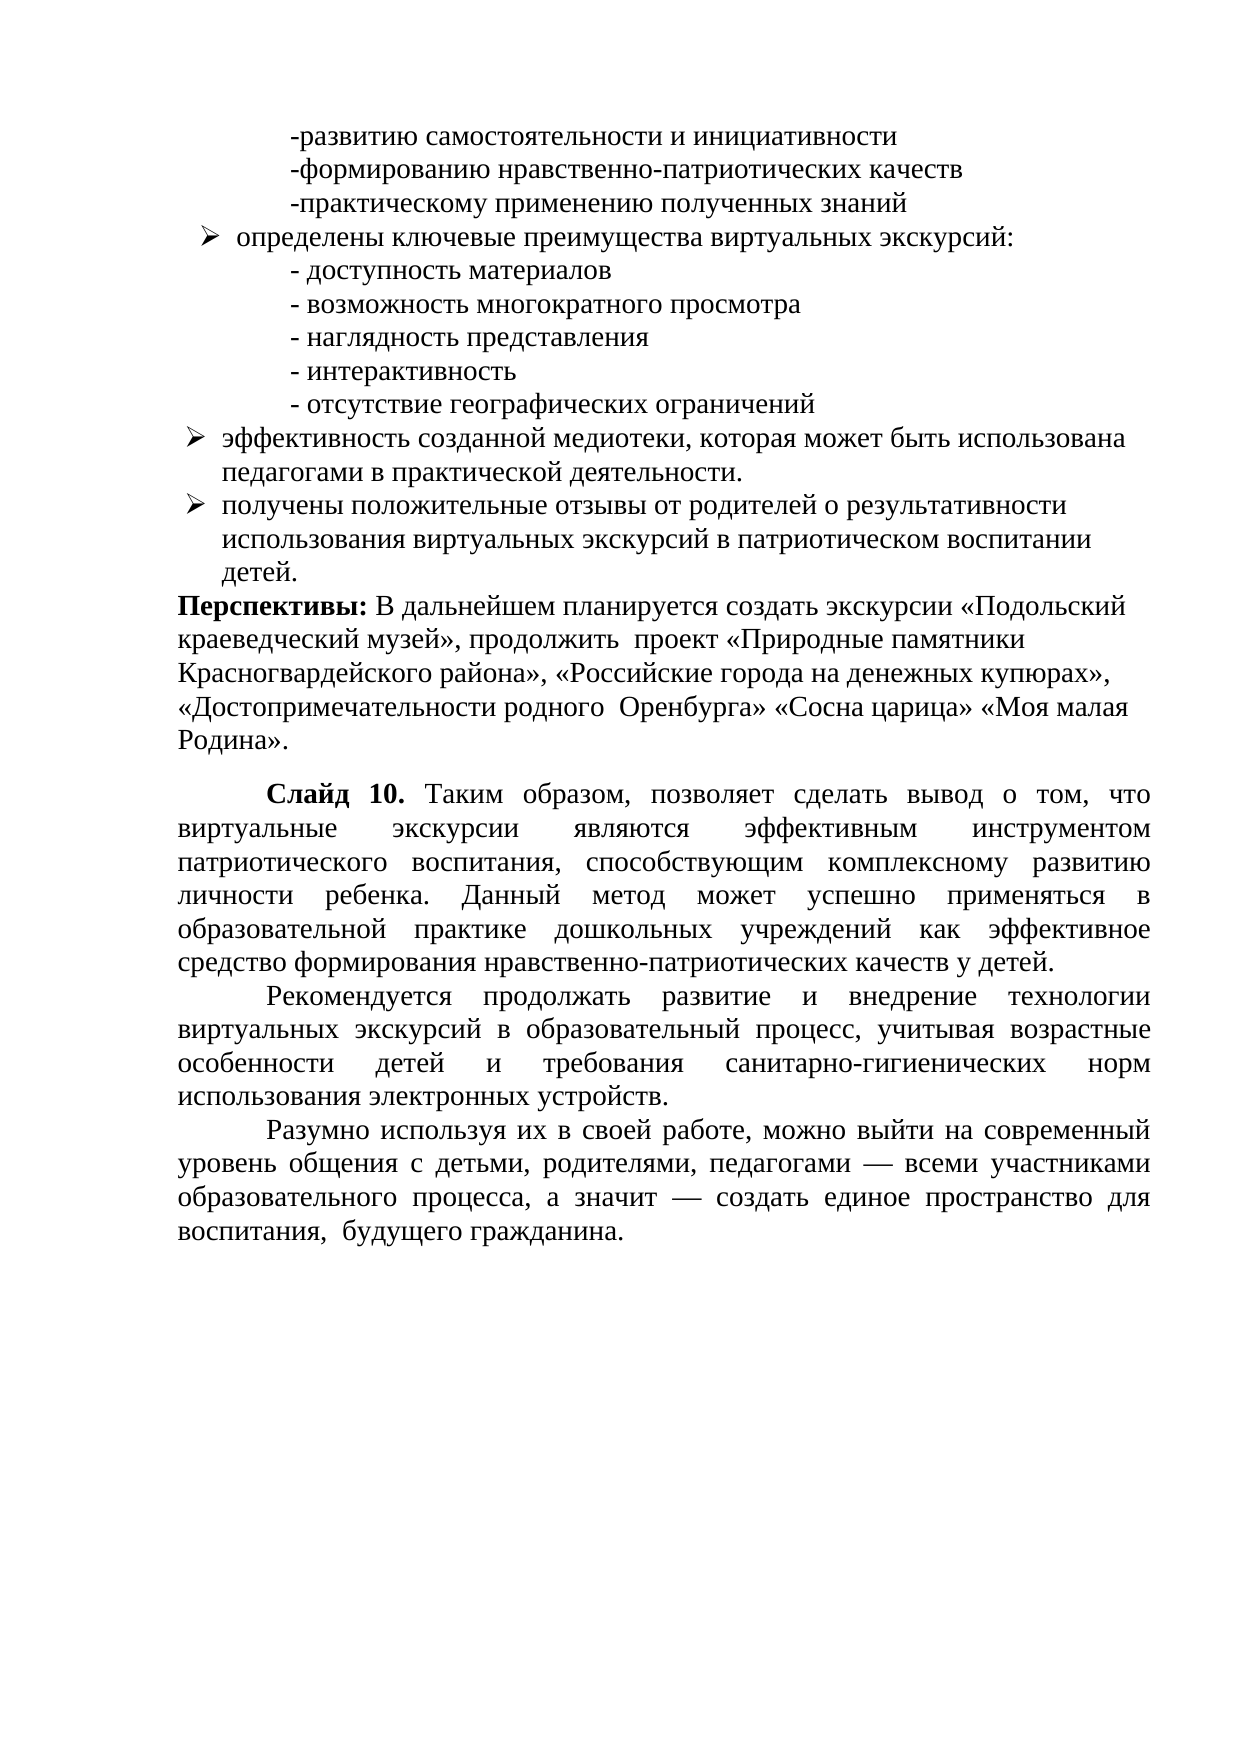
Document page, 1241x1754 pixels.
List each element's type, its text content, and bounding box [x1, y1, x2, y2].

list определены ключевые преимущества виртуальных экскурсий: [199, 219, 1152, 252]
text - возможность многократного просмотра [290, 286, 1152, 319]
list эффективность созданной медиотеки, которая может быть использована педагогами в практической деятельности. [184, 420, 1152, 487]
text - наглядность представления [290, 319, 1152, 353]
text Рекомендуется продолжать развитие и внедрение технологии виртуальных экскурсий в образовательный процесс, учитывая возрастные особенности детей и требования санитарно-гигиенических норм использования электронных устройств. [177, 978, 1152, 1112]
text - отсутствие географических ограничений [290, 387, 1152, 420]
text Перспективы: В дальнейшем планируется создать экскурсии «Подольский краеведческий музей», продолжить проект «Природные памятники Красногвардейского района», «Российские города на денежных купюрах», «Достопримечательности родного Оренбурга» «Сосна царица» «Моя малая Родина». [177, 588, 1152, 756]
text Разумно используя их в своей работе, можно выйти на современный уровень общения с детьми, родителями, педагогами — всеми участниками образовательного процесса, а значит — создать единое пространство для воспитания, будущего гражданина. [177, 1112, 1152, 1246]
text - интерактивность [290, 353, 1152, 387]
list получены положительные отзывы от родителей о результативности использования виртуальных экскурсий в патриотическом воспитании детей. [184, 487, 1152, 588]
text - доступность материалов [290, 252, 1152, 286]
text Слайд 10. Таким образом, позволяет сделать вывод о том, что виртуальные экскурсии являются эффективным инструментом патриотического воспитания, способствующим комплексному развитию личности ребенка. Данный метод может успешно применяться в образовательной практике дошкольных учреждений как эффективное средство формирования нравственно-патриотических качеств у детей. [177, 777, 1152, 978]
text -практическому применению полученных знаний [290, 185, 1152, 219]
text -формированию нравственно-патриотических качеств [290, 152, 1152, 185]
text -развитию самостоятельности и инициативности [290, 118, 1152, 152]
